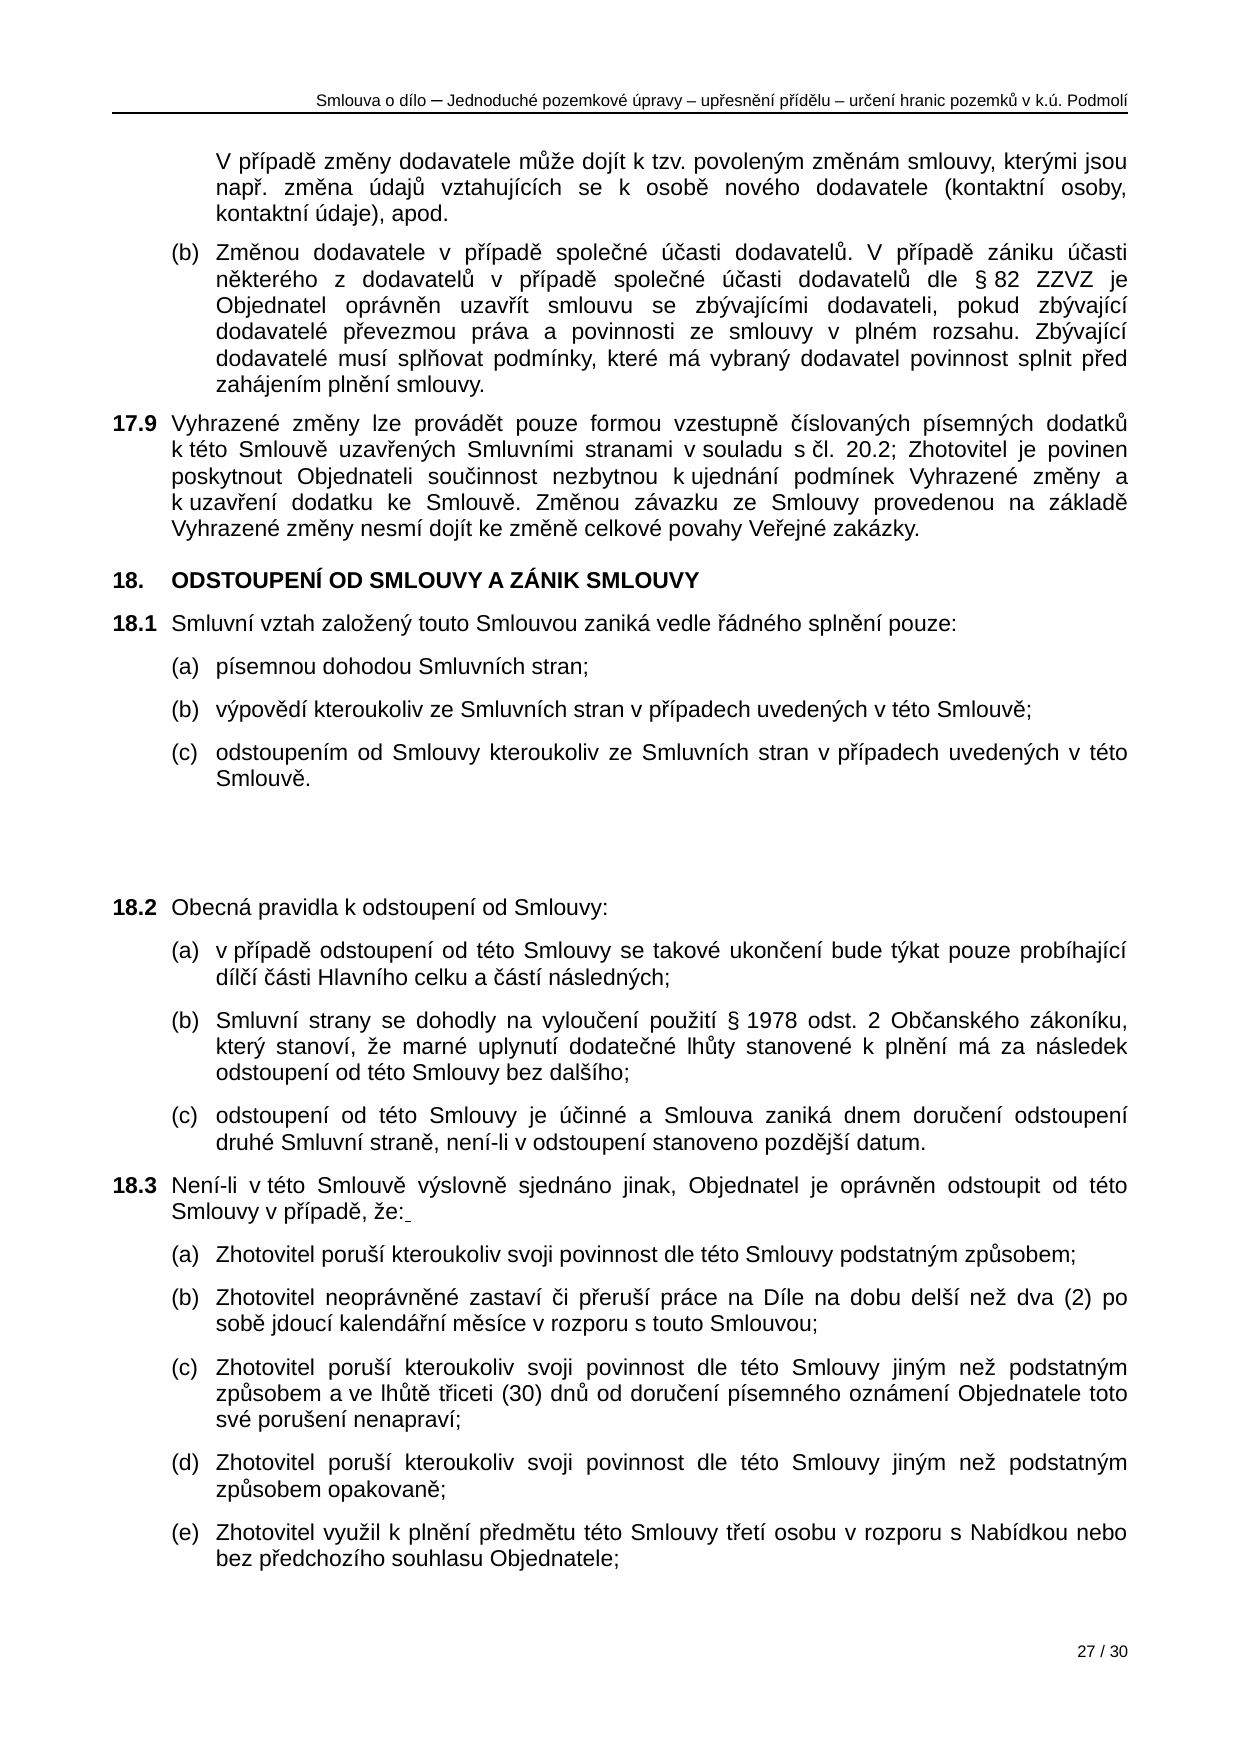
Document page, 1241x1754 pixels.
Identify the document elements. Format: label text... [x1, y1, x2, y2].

text ODSTOUPENÍ OD SMLOUVY a zánik smlouvy [112, 567, 1128, 593]
text Smluvní strany se dohodly na vyloučení použití § 1978 odst. 2 Občanského zákoníku, který stanoví, že marné uplynutí dodatečné lhůty stanovené k plnění má za následek odstoupení od této Smlouvy bez dalšího; [171, 1007, 1128, 1086]
text V případě změny dodavatele může dojít k tzv. povoleným změnám smlouvy, kterými jsou např. změna údajů vztahujících se k osobě nového dodavatele (kontaktní osoby, kontaktní údaje), apod. [216, 148, 1128, 227]
text Obecná pravidla k odstoupení od Smlouvy: [112, 894, 1128, 921]
list Změnou dodavatele v případě společné účasti dodavatelů. V případě zániku účasti některého z dodavatelů v případě společné účasti dodavatelů dle § 82 ZZVZ je Objednatel oprávněn uzavřít smlouvu se zbývajícími dodavateli, pokud zbývající dodavatelé převezmou práva a povinnosti ze smlouvy v plném rozsahu. Zbývající dodavatelé musí splňovat podmínky, které má vybraný dodavatel povinnost splnit před zahájením plnění smlouvy. [171, 239, 1128, 397]
list Zhotovitel poruší kteroukoliv svoji povinnost dle této Smlouvy podstatným způsobem; [171, 1241, 1128, 1267]
text Zhotovitel využil k plnění předmětu této Smlouvy třetí osobu v rozporu s Nabídkou nebo bez předchozího souhlasu Objednatele; [171, 1518, 1128, 1571]
text výpovědí kteroukoliv ze Smluvních stran v případech uvedených v této Smlouvě; [171, 696, 1128, 722]
list v případě odstoupení od této Smlouvy se takové ukončení bude týkat pouze probíhající dílčí části Hlavního celku a částí následných; [171, 937, 1128, 990]
list Zhotovitel neoprávněné zastaví či přeruší práce na Díle na dobu delší než dva (2) po sobě jdoucí kalendářní měsíce v rozporu s touto Smlouvou; [171, 1284, 1128, 1337]
text Zhotovitel poruší kteroukoliv svoji povinnost dle této Smlouvy jiným než podstatným způsobem a ve lhůtě třiceti (30) dnů od doručení písemného oznámení Objednatele toto své porušení nenapraví; [171, 1353, 1128, 1432]
text Není-li v této Smlouvě výslovně sjednáno jinak, Objednatel je oprávněn odstoupit od této Smlouvy v případě, že: [112, 1172, 1128, 1224]
text Zhotovitel poruší kteroukoliv svoji povinnost dle této Smlouvy jiným než podstatným způsobem opakovaně; [171, 1449, 1128, 1502]
text odstoupením od Smlouvy kteroukoliv ze Smluvních stran v případech uvedených v této Smlouvě. [171, 739, 1128, 791]
text odstoupení od této Smlouvy je účinné a Smlouva zaniká dnem doručení odstoupení druhé Smluvní straně, není-li v odstoupení stanoveno pozdější datum. [171, 1102, 1128, 1155]
text Smluvní vztah založený touto Smlouvou zaniká vedle řádného splnění pouze: [112, 610, 1128, 636]
list písemnou dohodou Smluvních stran; [171, 653, 1128, 679]
text Vyhrazené změny lze provádět pouze formou vzestupně číslovaných písemných dodatků k této Smlouvě uzavřených Smluvními stranami v souladu s čl. 20.2; Zhotovitel je povinen poskytnout Objednateli součinnost nezbytnou k ujednání podmínek Vyhrazené změny a k uzavření dodatku ke Smlouvě. Změnou závazku ze Smlouvy provedenou na základě Vyhrazené změny nesmí dojít ke změně celkové povahy Veřejné zakázky. [112, 410, 1128, 542]
